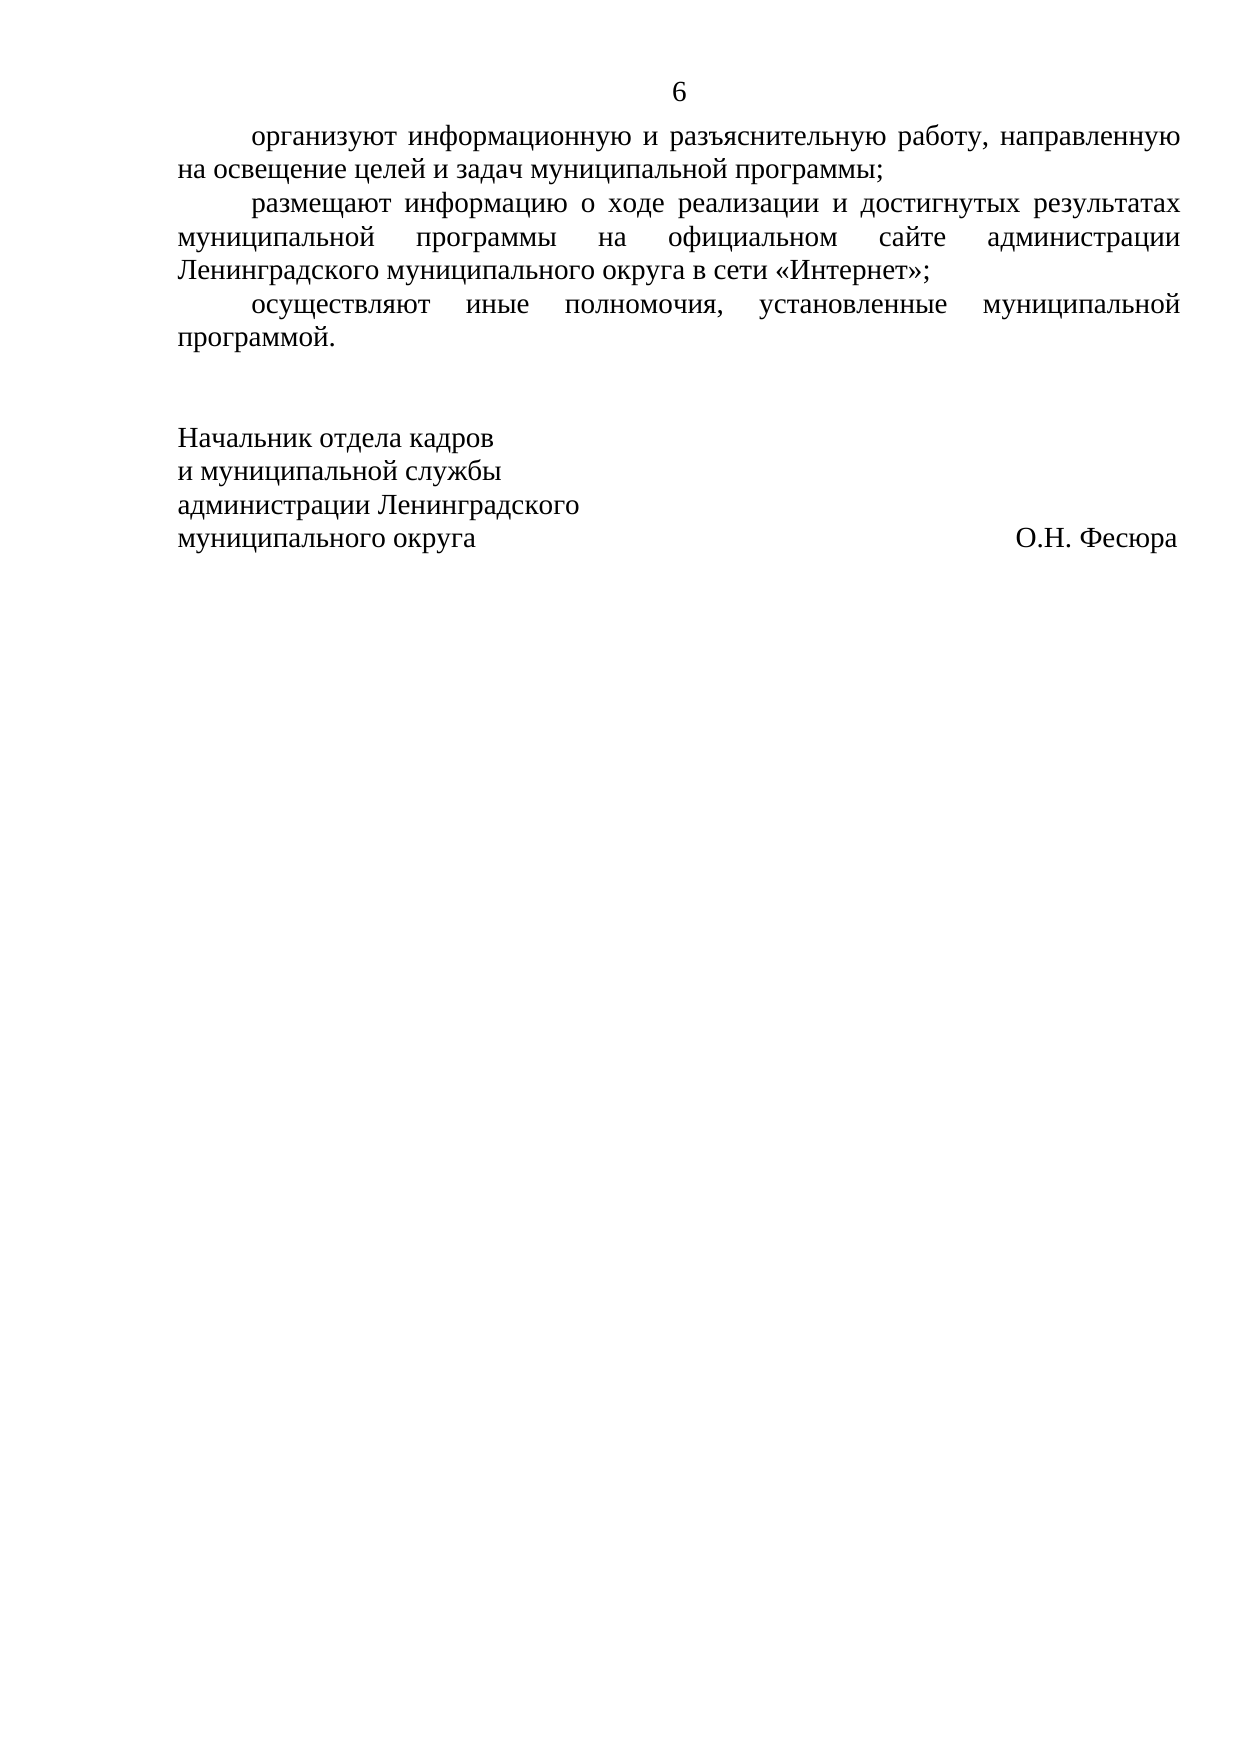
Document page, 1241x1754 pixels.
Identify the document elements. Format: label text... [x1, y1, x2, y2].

text осуществляют иные полномочия, установленные муниципальной программой. [177, 286, 1181, 353]
text муниципального округа О.Н. Фесюра [177, 521, 1181, 554]
text размещают информацию о ходе реализации и достигнутых результатах муниципальной программы на официальном сайте администрации Ленинградского муниципального округа в сети «Интернет»; [177, 185, 1181, 286]
text администрации Ленинградского [177, 487, 1181, 521]
text организуют информационную и разъяснительную работу, направленную на освещение целей и задач муниципальной программы; [177, 118, 1181, 185]
text Начальник отдела кадров [177, 420, 1181, 453]
text и муниципальной службы [177, 453, 1181, 487]
